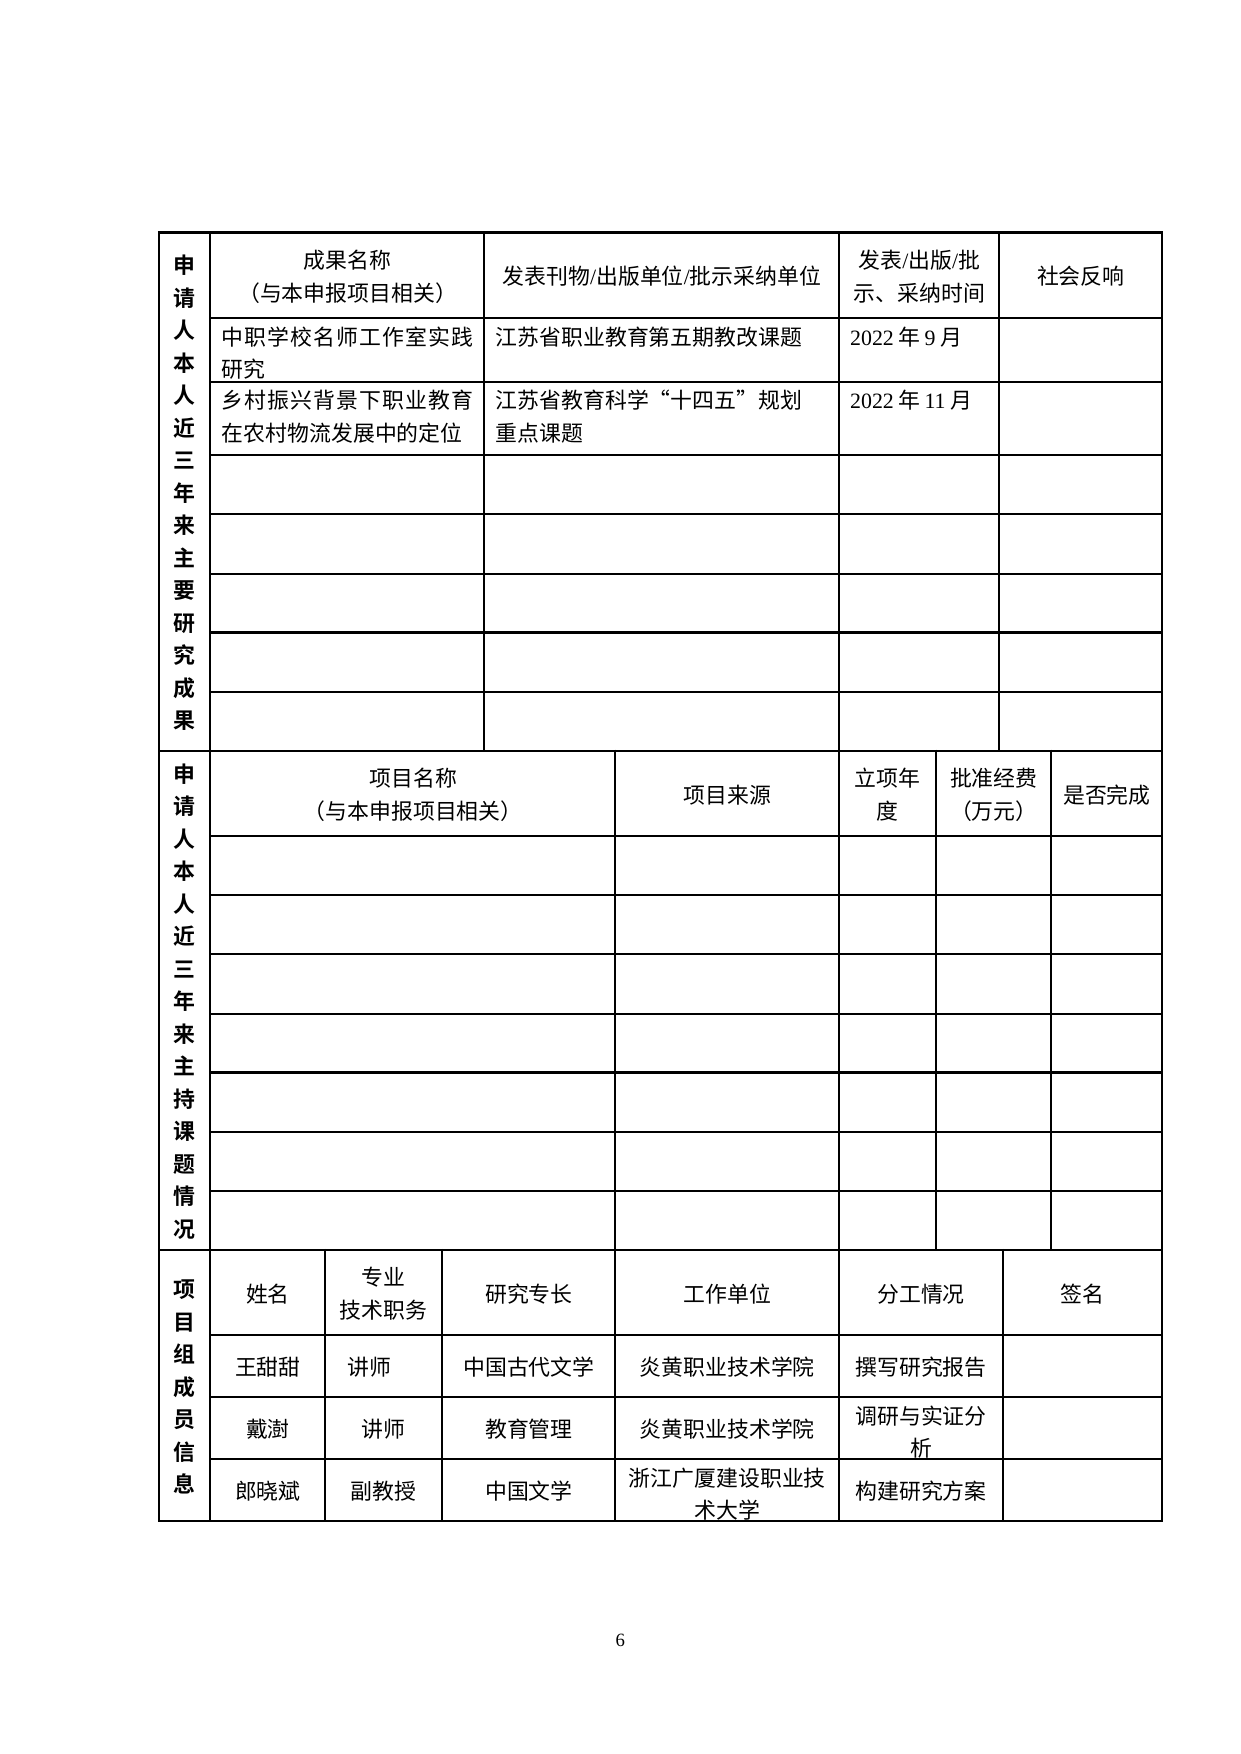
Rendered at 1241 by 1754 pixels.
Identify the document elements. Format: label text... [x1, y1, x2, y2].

table_cell 王甜甜 [211, 1336, 324, 1396]
table_cell [937, 955, 1050, 1012]
table_cell 教育管理 [443, 1398, 614, 1458]
table_cell 申请人本人近三年来主持课题情况 [160, 752, 209, 1249]
table_cell [485, 693, 838, 749]
table_cell [485, 515, 838, 572]
table_cell [211, 693, 483, 749]
table_cell [840, 1133, 935, 1189]
table_cell 工作单位 [616, 1251, 838, 1334]
table_cell [616, 1074, 838, 1131]
table_cell 中国古代文学 [443, 1336, 614, 1396]
table_cell [937, 896, 1050, 953]
table_cell [840, 515, 998, 572]
table_cell [616, 1133, 838, 1189]
table_cell [211, 1015, 614, 1071]
table_cell 批准经费（万元） [937, 752, 1050, 835]
table_cell [1000, 515, 1161, 572]
table_cell 调研与实证分析 [840, 1398, 1002, 1458]
table_cell [485, 456, 838, 513]
table_header 发表刊物/出版单位/批示采纳单位 [485, 234, 838, 317]
table_cell 撰写研究报告 [840, 1336, 1002, 1396]
table_cell 中职学校名师工作室实践研究 [211, 319, 483, 381]
table_cell [211, 837, 614, 894]
table_cell [211, 896, 614, 953]
table_cell 乡村振兴背景下职业教育在农村物流发展中的定位 [211, 383, 483, 454]
table_cell [1000, 575, 1161, 631]
table_cell [937, 1192, 1050, 1249]
table_cell 2022年9月 [840, 319, 998, 381]
table_cell [840, 1192, 935, 1249]
table_cell 项目组成员信息 [160, 1251, 209, 1520]
table_cell [1052, 1133, 1161, 1189]
table_cell [211, 634, 483, 691]
table_cell 立项年度 [840, 752, 935, 835]
table_cell [211, 1133, 614, 1189]
table_cell 项目名称 （与本申报项目相关） [211, 752, 614, 835]
table_cell [1052, 1015, 1161, 1071]
table_cell 讲师 [326, 1336, 441, 1396]
table_cell 炎黄职业技术学院 [616, 1398, 838, 1458]
table_cell [211, 575, 483, 631]
table_cell [937, 1133, 1050, 1189]
table_cell [1000, 456, 1161, 513]
table_cell [1000, 383, 1161, 454]
table_cell [1052, 955, 1161, 1012]
table_cell 讲师 [326, 1398, 441, 1458]
table_cell [616, 837, 838, 894]
table_cell 专业 技术职务 [326, 1251, 441, 1334]
table_cell [616, 896, 838, 953]
table_cell [1052, 1192, 1161, 1249]
table_cell [1052, 837, 1161, 894]
table_cell [840, 896, 935, 953]
table_cell [840, 456, 998, 513]
table_cell [937, 837, 1050, 894]
table_cell [616, 1015, 838, 1071]
table_header 成果名称 （与本申报项目相关） [211, 234, 483, 317]
table_cell 构建研究方案 [840, 1460, 1002, 1520]
table_cell [1004, 1460, 1161, 1520]
table_cell [485, 634, 838, 691]
table_cell [211, 1074, 614, 1131]
table_cell [1000, 319, 1161, 381]
table_cell [840, 837, 935, 894]
table_cell 戴澍 [211, 1398, 324, 1458]
table_cell 浙江广厦建设职业技术大学 [616, 1460, 838, 1520]
table_cell [616, 955, 838, 1012]
table_cell [840, 955, 935, 1012]
table_cell 郎晓斌 [211, 1460, 324, 1520]
table_cell 副教授 [326, 1460, 441, 1520]
table_cell [211, 955, 614, 1012]
table_cell 中国文学 [443, 1460, 614, 1520]
table_cell 签名 [1004, 1251, 1161, 1334]
table_header 申请人本人近三年来主要研 究成果 [160, 234, 209, 749]
table_cell [1000, 693, 1161, 749]
table_cell [211, 456, 483, 513]
table_header 社会反响 [1000, 234, 1161, 317]
table_cell 项目来源 [616, 752, 838, 835]
table_cell [840, 693, 998, 749]
table_cell 江苏省教育科学“十四五”规划 重点课题 [485, 383, 838, 454]
table_cell [1004, 1398, 1161, 1458]
table_cell [1052, 1074, 1161, 1131]
table_cell [840, 1074, 935, 1131]
table_cell [211, 1192, 614, 1249]
table_cell [937, 1015, 1050, 1071]
table_cell 姓名 [211, 1251, 324, 1334]
table_cell 炎黄职业技术学院 [616, 1336, 838, 1396]
table_cell 研究专长 [443, 1251, 614, 1334]
table_cell 江苏省职业教育第五期教改课题 [485, 319, 838, 381]
table_cell 是否完成 [1052, 752, 1161, 835]
table_cell 分工情况 [840, 1251, 1002, 1334]
table_header 发表/出版/批示、采纳时间 [840, 234, 998, 317]
table_cell [211, 515, 483, 572]
table_cell [485, 575, 838, 631]
table_cell [840, 575, 998, 631]
table_cell [840, 634, 998, 691]
table_cell [616, 1192, 838, 1249]
table_cell [1000, 634, 1161, 691]
table_cell [1052, 896, 1161, 953]
table_cell [1004, 1336, 1161, 1396]
table_cell [937, 1074, 1050, 1131]
table_cell 2022年11月 [840, 383, 998, 454]
table_cell [840, 1015, 935, 1071]
